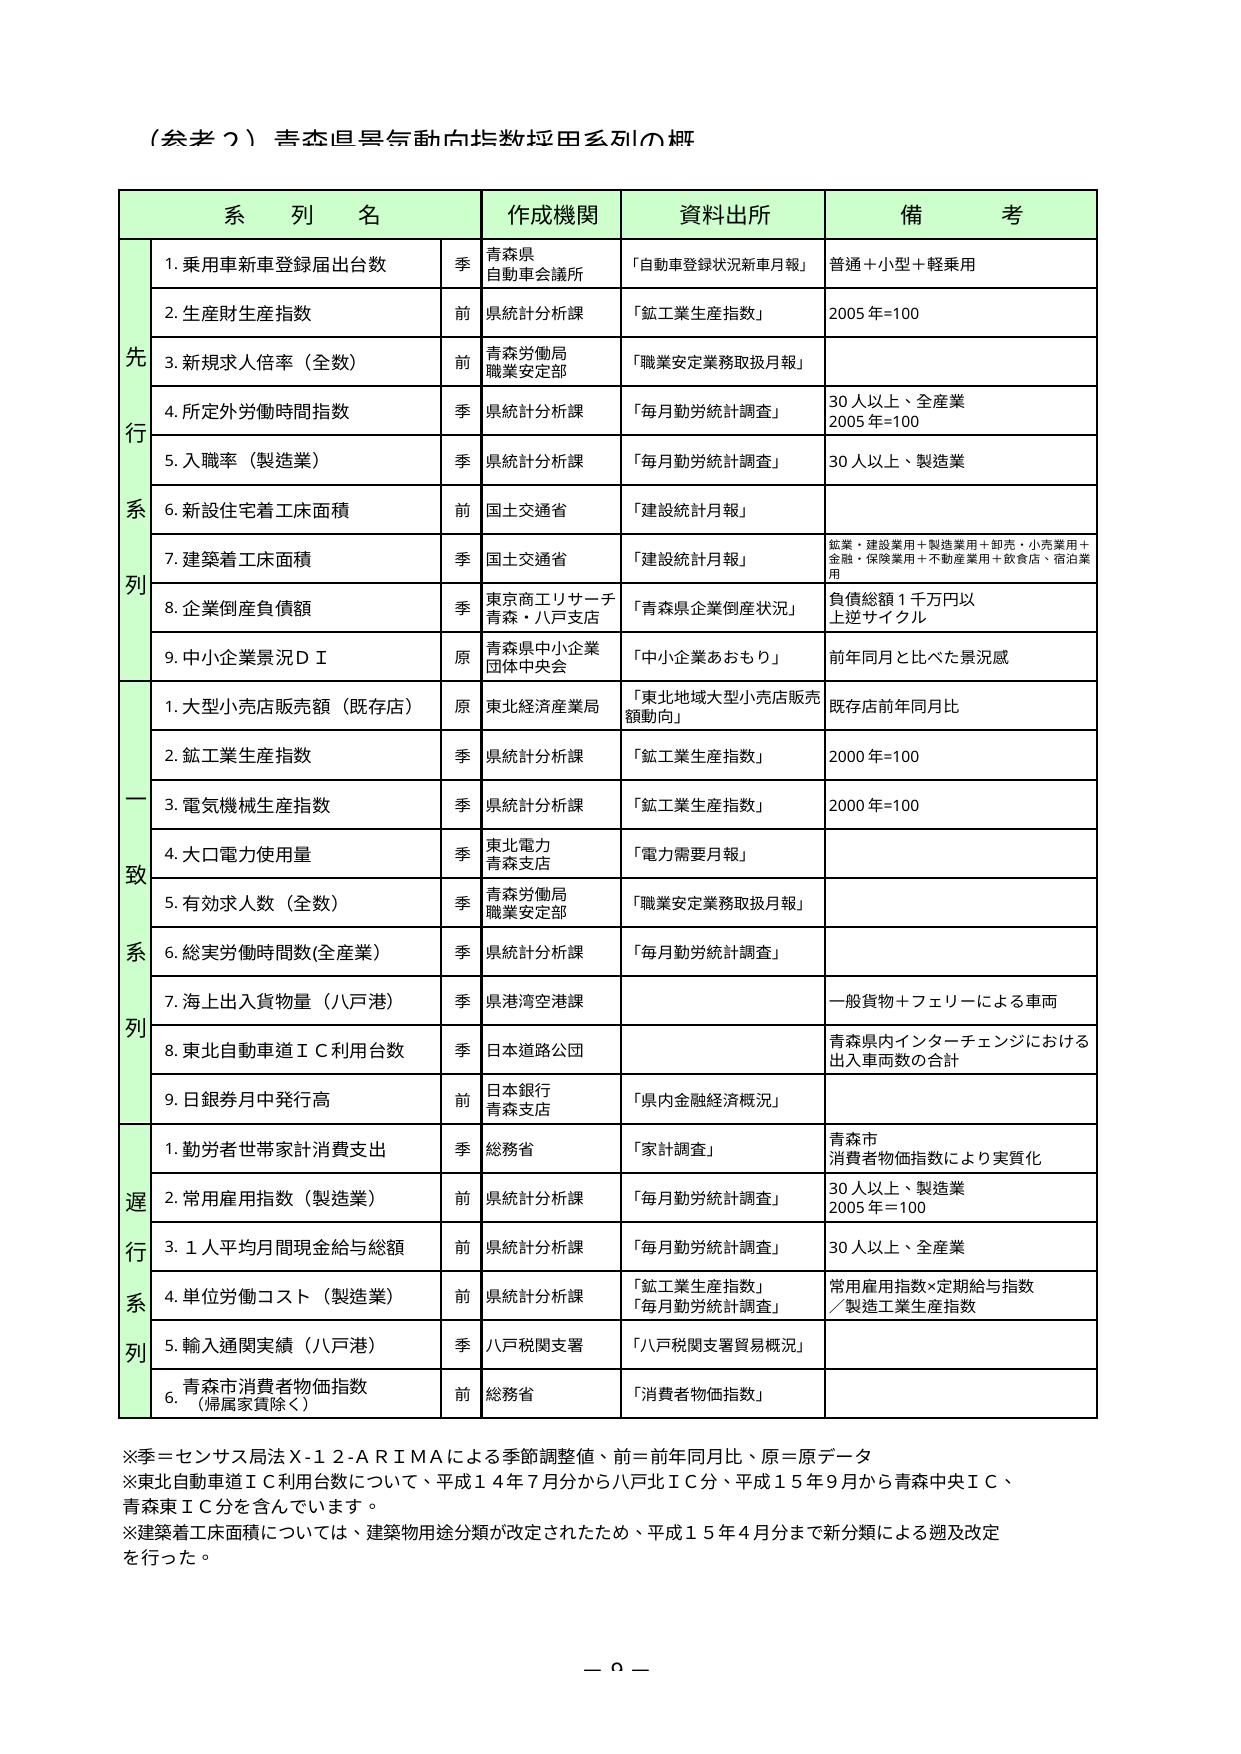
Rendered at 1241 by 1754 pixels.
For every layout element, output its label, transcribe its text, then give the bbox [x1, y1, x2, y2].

table_cell 原 [442, 682, 480, 729]
table_cell 県統計分析課 [483, 436, 620, 483]
table_cell 4. 所定外労働時間指数 [152, 387, 440, 434]
table_cell 30人以上、製造業 2005年＝100 [826, 1174, 1096, 1221]
text ※東北自動車道ＩＣ利用台数について、平成１４年７月分から八戸北ＩＣ分、平成１５年９月から青森中央ＩＣ、 青森東ＩＣ分を含んでいます。 [122, 1469, 1067, 1519]
table_cell 季 [442, 240, 480, 287]
table_cell 5. 輸入通関実績（八戸港） [152, 1321, 440, 1368]
table_cell 前 [442, 289, 480, 336]
table_cell 9. 中小企業景況ＤＩ [152, 633, 440, 680]
table_cell 県統計分析課 [483, 928, 620, 975]
table_cell 既存店前年同月比 [826, 682, 1096, 729]
table_cell 「電力需要月報」 [622, 830, 824, 877]
table_cell 季 [442, 1321, 480, 1368]
table_cell 総務省 [483, 1370, 620, 1417]
table_cell 季 [442, 1026, 480, 1073]
table_cell 県統計分析課 [483, 781, 620, 828]
table_cell 1. 乗用車新車登録届出台数 [152, 240, 440, 287]
table_cell 「建設統計月報」 [622, 535, 824, 582]
table_cell 「毎月勤労統計調査」 [622, 436, 824, 483]
table_cell 「毎月勤労統計調査」 [622, 1223, 824, 1270]
table_cell 季 [442, 584, 480, 631]
table_cell 一致系列 [120, 682, 150, 1122]
table_cell 青森市 消費者物価指数により実質化 [826, 1125, 1096, 1172]
table_cell 原 [442, 633, 480, 680]
table_cell 八戸税関支署 [483, 1321, 620, 1368]
table_cell 東北電力青森支店 [483, 830, 620, 877]
table_cell 2000年=100 [826, 731, 1096, 778]
table_cell [826, 830, 1096, 877]
table_cell [826, 1321, 1096, 1368]
table_header 資料出所 [622, 191, 824, 238]
table_cell 青森県 自動車会議所 [483, 240, 620, 287]
table_cell 「消費者物価指数」 [622, 1370, 824, 1417]
table_cell 国土交通省 [483, 535, 620, 582]
table_cell 30人以上、全産業 [826, 1223, 1096, 1270]
table_cell 季 [442, 387, 480, 434]
table_cell 7. 海上出入貨物量（八戸港） [152, 977, 440, 1024]
table_cell 2000年=100 [826, 781, 1096, 828]
table_cell 前 [442, 1223, 480, 1270]
table_cell 3. 電気機械生産指数 [152, 781, 440, 828]
table_cell 季 [442, 436, 480, 483]
table_cell 普通＋小型＋軽乗用 [826, 240, 1096, 287]
table_cell [826, 486, 1096, 532]
table_cell [826, 879, 1096, 926]
table_cell 2005年=100 [826, 289, 1096, 336]
table_cell 季 [442, 781, 480, 828]
table_cell 県統計分析課 [483, 289, 620, 336]
table_cell 2. 生産財生産指数 [152, 289, 440, 336]
table_cell 「県内金融経済概況」 [622, 1075, 824, 1122]
table_cell 「鉱工業生産指数」 「毎月勤労統計調査」 [622, 1272, 824, 1319]
table_cell 前 [442, 1075, 480, 1122]
table_cell 1. 勤労者世帯家計消費支出 [152, 1125, 440, 1172]
table_cell 「家計調査」 [622, 1125, 824, 1172]
table_cell 季 [442, 879, 480, 926]
table_cell 「毎月勤労統計調査」 [622, 387, 824, 434]
table_cell 「自動車登録状況新車月報」 [622, 240, 824, 287]
table_cell 「鉱工業生産指数」 [622, 289, 824, 336]
table_cell 5. 有効求人数（全数） [152, 879, 440, 926]
table_cell 青森労働局職業安定部 [483, 338, 620, 385]
table_cell 30人以上、全産業 2005年=100 [826, 387, 1096, 434]
table_cell 「鉱工業生産指数」 [622, 781, 824, 828]
table_cell 9. 日銀券月中発行高 [152, 1075, 440, 1122]
table_cell 県統計分析課 [483, 1174, 620, 1221]
table_cell 8. 東北自動車道ＩＣ利用台数 [152, 1026, 440, 1073]
table_cell 県統計分析課 [483, 387, 620, 434]
table_cell 常用雇用指数×定期給与指数 ／製造工業生産指数 [826, 1272, 1096, 1319]
table_cell 「職業安定業務取扱月報」 [622, 338, 824, 385]
table_cell 「中小企業あおもり」 [622, 633, 824, 680]
table_cell 前 [442, 338, 480, 385]
table_cell 県統計分析課 [483, 731, 620, 778]
table_cell 東北経済産業局 [483, 682, 620, 729]
table_cell 青森県中小企業団体中央会 [483, 633, 620, 680]
table_cell 前 [442, 1272, 480, 1319]
table_cell 前 [442, 1174, 480, 1221]
table_cell 総務省 [483, 1125, 620, 1172]
text ※季＝センサス局法Ｘ-１２-ＡＲＩＭＡによる季節調整値、前＝前年同月比、原＝原データ [122, 1444, 1142, 1468]
table_cell 一般貨物＋フェリーによる車両 [826, 977, 1096, 1024]
table_cell 季 [442, 928, 480, 975]
table_cell 5. 入職率（製造業） [152, 436, 440, 483]
table_cell [826, 338, 1096, 385]
table_cell 「東北地域大型小売店販売額動向」 [622, 682, 824, 729]
table_cell 「毎月勤労統計調査」 [622, 928, 824, 975]
table_cell [826, 928, 1096, 975]
table_cell 3. １人平均月間現金給与総額 [152, 1223, 440, 1270]
table_cell 日本銀行青森支店 [483, 1075, 620, 1122]
table_cell 6. 新設住宅着工床面積 [152, 486, 440, 532]
table_cell 「鉱工業生産指数」 [622, 731, 824, 778]
table_cell 「八戸税関支署貿易概況」 [622, 1321, 824, 1368]
text ※建築着工床面積については、建築物用途分類が改定されたため、平成１５年４月分まで新分類による遡及改定 を行った。 [122, 1520, 1048, 1570]
table_cell 県統計分析課 [483, 1272, 620, 1319]
table_cell [826, 1075, 1096, 1122]
table_header 備 考 [826, 191, 1096, 238]
table_header 作成機関 [483, 191, 620, 238]
table_cell 負債総額1千万円以上逆サイクル [826, 584, 1096, 631]
table_cell [622, 1026, 824, 1073]
table_cell 東京商工リサーチ青森・八戸支店 [483, 584, 620, 631]
table_cell 遅行系列 [120, 1125, 150, 1417]
table_cell 「青森県企業倒産状況」 [622, 584, 824, 631]
table_cell 「毎月勤労統計調査」 [622, 1174, 824, 1221]
table_cell 季 [442, 731, 480, 778]
table_cell 季 [442, 1125, 480, 1172]
table_cell 前 [442, 1370, 480, 1417]
table_cell 2. 常用雇用指数（製造業） [152, 1174, 440, 1221]
table_cell 前年同月と比べた景況感 [826, 633, 1096, 680]
table_cell 国土交通省 [483, 486, 620, 532]
table_header 系 列 名 [120, 191, 480, 238]
table_cell 4. 大口電力使用量 [152, 830, 440, 877]
table_cell 青森県内インターチェンジにおける出入車両数の合計 [826, 1026, 1096, 1073]
table_cell 2. 鉱工業生産指数 [152, 731, 440, 778]
table_cell 先行系列 [120, 240, 150, 680]
table_cell 4. 単位労働コスト（製造業） [152, 1272, 440, 1319]
table_cell 鉱業・建設業用＋製造業用＋卸売・小売業用＋ 金融・保険業用＋不動産業用＋飲食店、宿泊業用 [826, 535, 1096, 582]
table_cell 6. 青森市消費者物価指数 （帰属家賃除く） [152, 1370, 440, 1417]
table_cell 7. 建築着工床面積 [152, 535, 440, 582]
table_cell 県港湾空港課 [483, 977, 620, 1024]
table_cell 「建設統計月報」 [622, 486, 824, 532]
table_cell 季 [442, 830, 480, 877]
table_cell 3. 新規求人倍率（全数） [152, 338, 440, 385]
table_cell [622, 977, 824, 1024]
table_cell 日本道路公団 [483, 1026, 620, 1073]
table_cell [826, 1370, 1096, 1417]
table_cell 季 [442, 535, 480, 582]
table_cell 30人以上、製造業 [826, 436, 1096, 483]
table_cell 「職業安定業務取扱月報」 [622, 879, 824, 926]
table_cell 8. 企業倒産負債額 [152, 584, 440, 631]
table_cell 季 [442, 977, 480, 1024]
table_cell 6. 総実労働時間数(全産業） [152, 928, 440, 975]
table_cell 1. 大型小売店販売額（既存店） [152, 682, 440, 729]
table_cell 青森労働局職業安定部 [483, 879, 620, 926]
table_cell 県統計分析課 [483, 1223, 620, 1270]
table_cell 前 [442, 486, 480, 532]
